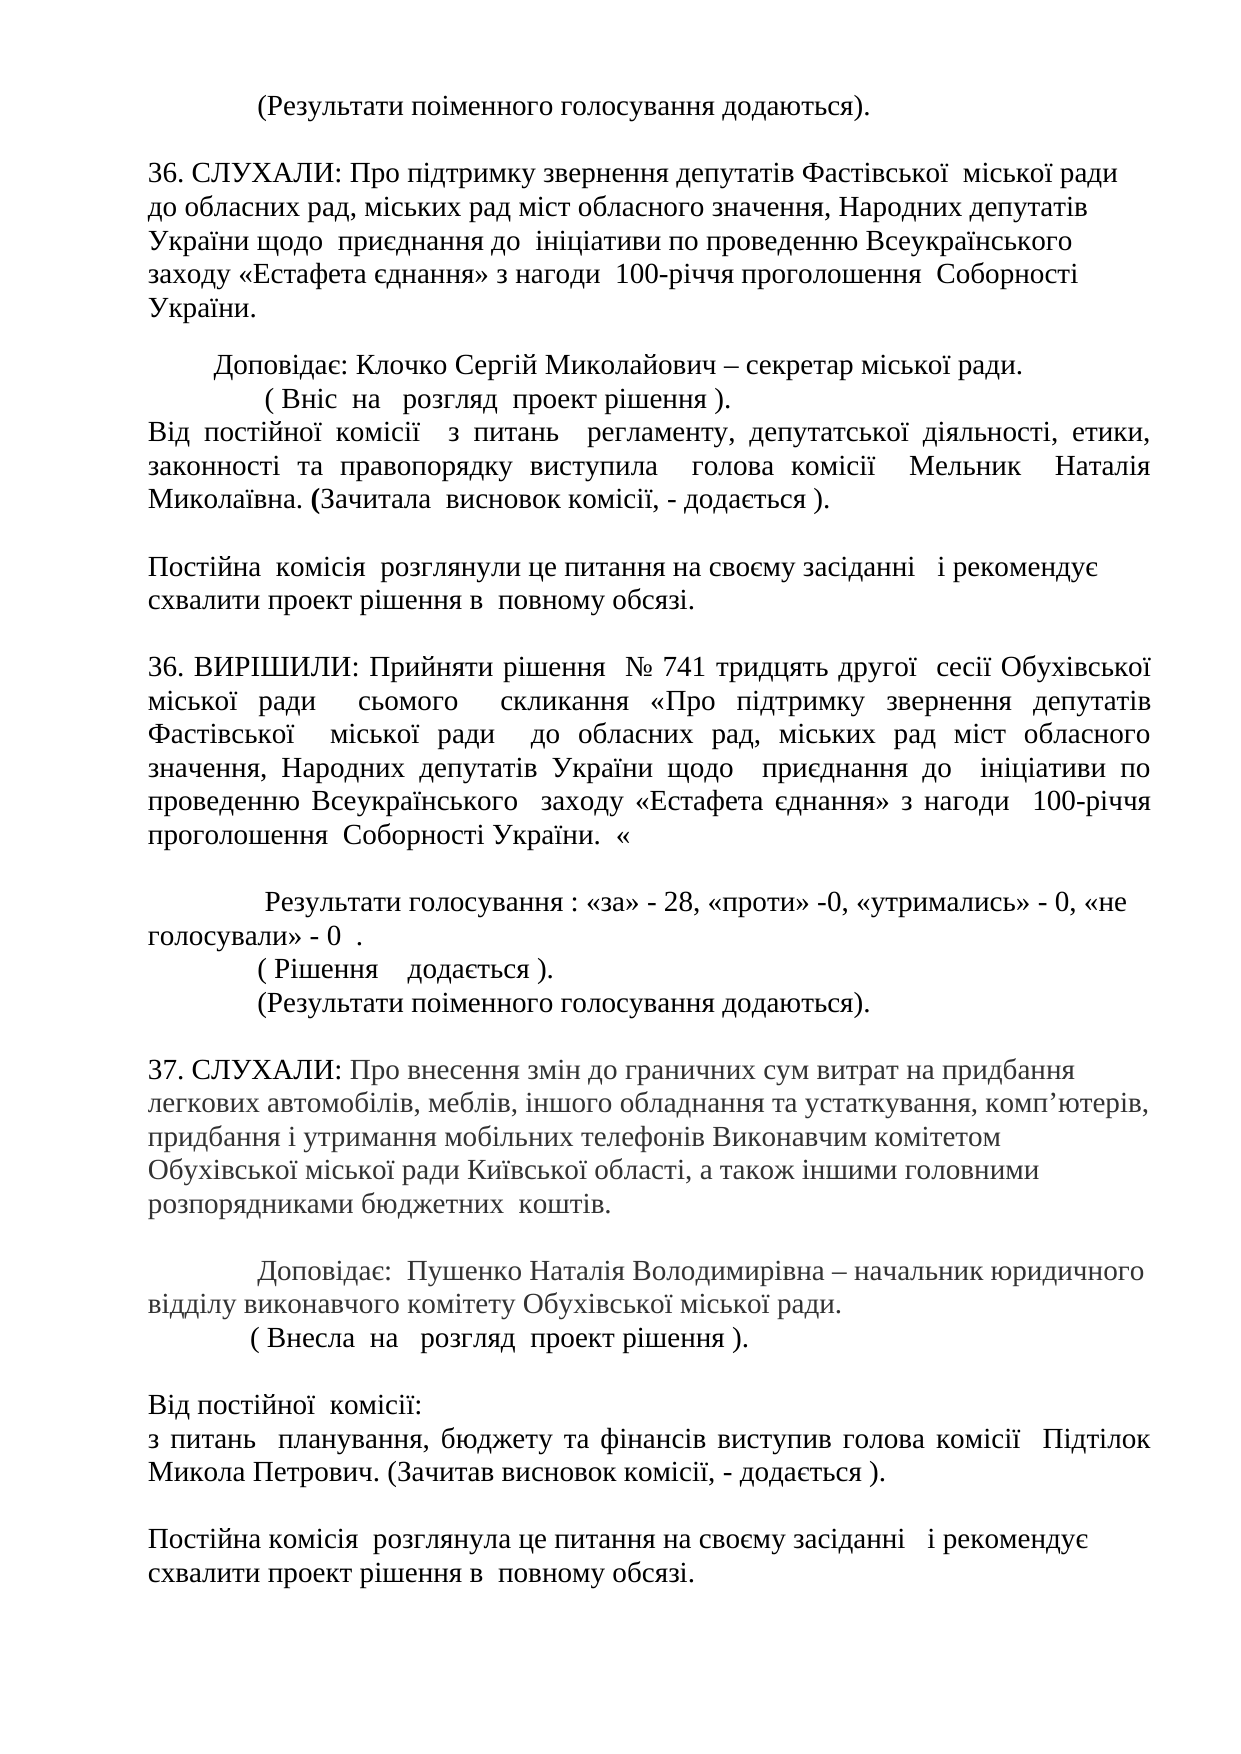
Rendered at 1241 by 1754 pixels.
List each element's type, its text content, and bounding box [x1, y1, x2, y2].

subtitle Від постійної комісії з питань регламенту, депутатської діяльності, етики, законності та правопорядку виступила голова комісії Мельник Наталія Миколаївна. (Зачитала висновок комісії, - додається ). [148, 414, 1152, 515]
text 36. СЛУХАЛИ: Про підтримку звернення депутатів Фастівської міської ради до обласних рад, міських рад міст обласного значення, Народних депутатів України щодо приєднання до ініціативи по проведенню Всеукраїнського заходу «Естафета єднання» з нагоди 100-річчя проголошення Соборності України. [148, 156, 1152, 323]
list Постійна комісія розглянули це питання на своєму засіданні і рекомендує схвалити проект рішення в повному обсязі. [148, 549, 1152, 616]
text 37. СЛУХАЛИ: Про внесення змін до граничних сум витрат на придбання легкових автомобілів, меблів, іншого обладнання та устаткування, комп’ютерів, придбання і утримання мобільних телефонів Виконавчим комітетом Обухівської міської ради Київської області, а також іншими головними розпорядниками бюджетних коштів. [148, 1052, 1152, 1219]
subtitle Результати голосування : «за» - 28, «проти» -0, «утримались» - 0, «не голосували» - 0 . [148, 884, 1152, 951]
text з питань планування, бюджету та фінансів виступив голова комісії Підтілок Микола Петрович. (Зачитав висновок комісії, - додається ). [148, 1421, 1152, 1488]
subtitle ( Рішення додається ). [148, 951, 1152, 985]
text Від постійної комісії: [148, 1387, 1152, 1421]
list Постійна комісія розглянула це питання на своєму засіданні і рекомендує схвалити проект рішення в повному обсязі. [148, 1521, 1152, 1588]
subtitle (Результати поіменного голосування додаються). [148, 985, 1152, 1018]
text ( Внесла на розгляд проект рішення ). [148, 1320, 1152, 1354]
text Доповідає: Пушенко Наталія Володимирівна – начальник юридичного відділу виконавчого комітету Обухівської міської ради. [148, 1253, 1152, 1320]
text Доповідає: Клочко Сергій Миколайович – секретар міської ради. [148, 347, 1152, 381]
subtitle (Результати поіменного голосування додаються). [148, 88, 1152, 122]
subtitle 36. ВИРІШИЛИ: Прийняти рішення № 741 тридцять другої сесії Обухівської міської ради сьомого скликання «Про підтримку звернення депутатів Фастівської міської ради до обласних рад, міських рад міст обласного значення, Народних депутатів України щодо приєднання до ініціативи по проведенню Всеукраїнського заходу «Естафета єднання» з нагоди 100-річчя проголошення Соборності України. « [148, 649, 1152, 851]
text ( Вніс на розгляд проект рішення ). [148, 381, 1152, 414]
